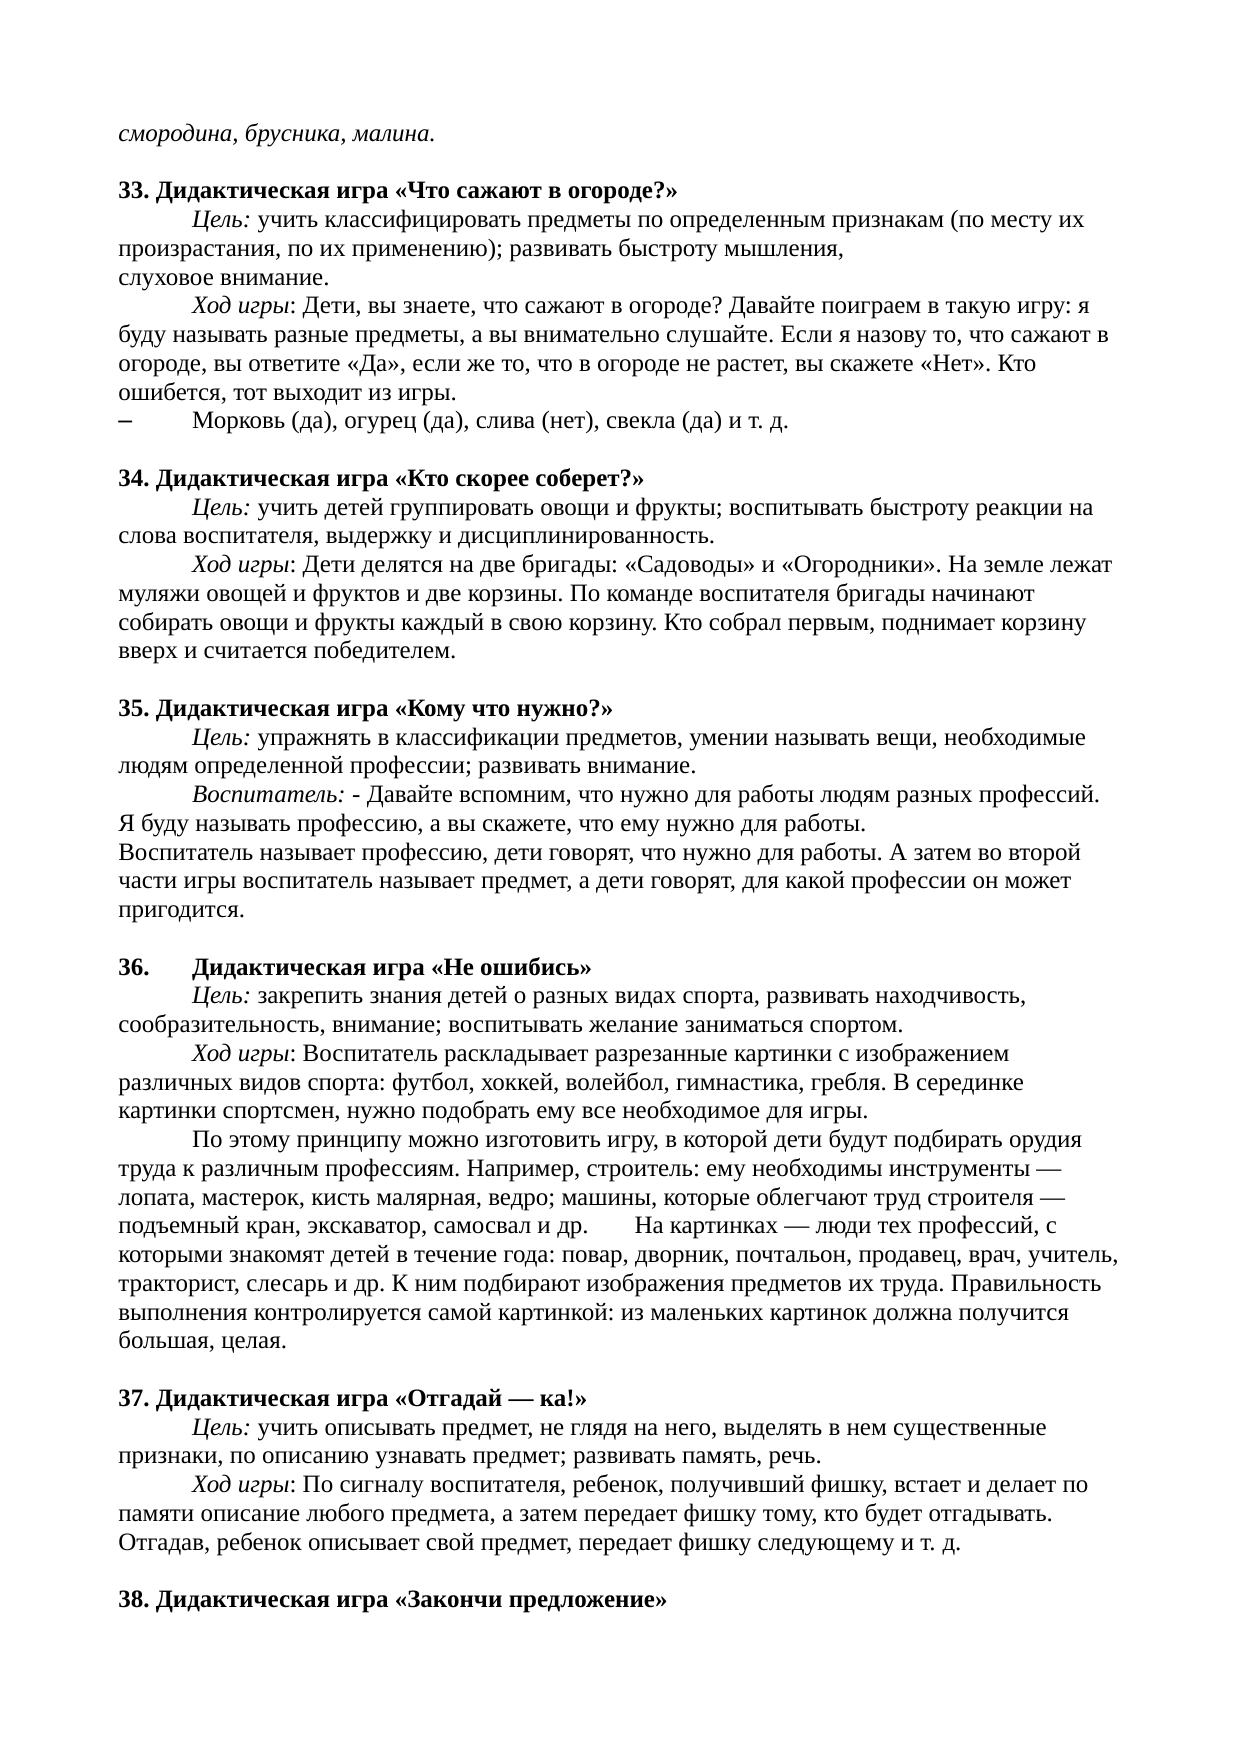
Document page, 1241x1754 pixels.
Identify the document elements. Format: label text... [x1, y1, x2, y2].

text 34. Дидактическая игра «Кто скорее соберет?» [118, 463, 1122, 492]
text Воспитатель: - Давайте вспомним, что нужно для работы людям разных профессий. Я буду называть профессию, а вы скажете, что ему нужно для работы. [118, 779, 1122, 837]
text Цель: учить описывать предмет, не глядя на него, выделять в нем существенные признаки, по описанию узнавать предмет; развивать память, речь. [118, 1412, 1122, 1469]
text По этому принципу можно изготовить игру, в которой дети будут подбирать орудия труда к различным профессиям. Например, строитель: ему необходимы инструменты — лопата, мастерок, кисть малярная, ведро; машины, которые облегчают труд строителя — подъемный кран, экскаватор, самосвал и др. На картинках — люди тех профессий, с которыми знакомят детей в течение года: повар, дворник, почтальон, продавец, врач, учитель, тракторист, слесарь и др. К ним подбирают изображения предметов их труда. Правильность выполнения контролируется самой картинкой: из маленьких картинок должна получится большая, целая. [118, 1124, 1122, 1354]
text Цель: закрепить знания детей о разных видах спорта, развивать находчивость, сообразительность, внимание; воспитывать желание заниматься спортом. [118, 981, 1122, 1038]
text Ход игры: Дети делятся на две бригады: «Садоводы» и «Огородники». На земле лежат муляжи овощей и фруктов и две корзины. По команде воспитателя бригады начинают собирать овощи и фрукты каждый в свою корзину. Кто собрал первым, поднимает корзину вверх и считается победителем. [118, 549, 1122, 664]
text Воспитатель называет профессию, дети говорят, что нужно для работы. А затем во второй части игры воспитатель называет предмет, а дети говорят, для какой профессии он может пригодится. [118, 837, 1122, 923]
text Цель: учить детей группировать овощи и фрукты; воспитывать быстроту реакции на слова воспитателя, выдержку и дисциплинированность. [118, 492, 1122, 549]
list Дидактическая игра «Не ошибись» [118, 952, 1122, 981]
text 35. Дидактическая игра «Кому что нужно?» [118, 693, 1122, 722]
text 33. Дидактическая игра «Что сажают в огороде?» [118, 176, 1122, 204]
text Ход игры: Воспитатель раскладывает разрезанные картинки с изображением различных видов спорта: футбол, хоккей, волейбол, гимнастика, гребля. В серединке картинки спортсмен, нужно подобрать ему все необходимое для игры. [118, 1038, 1122, 1124]
text Цель: упражнять в классификации предметов, умении называть вещи, необходимые людям определенной профессии; развивать внимание. [118, 722, 1122, 779]
text Ход игры: Дети, вы знаете, что сажают в огороде? Давайте поиграем в такую игру: я буду называть разные предметы, а вы внимательно слушайте. Если я назову то, что сажают в огороде, вы ответите «Да», если же то, что в огороде не растет, вы скажете «Нет». Кто ошибется, тот выходит из игры. [118, 291, 1122, 406]
text Цель: учить классифицировать предметы по определенным признакам (по месту их произрастания, по их применению); развивать быстроту мышления, слуховое внимание. [118, 204, 1122, 291]
list Морковь (да), огурец (да), слива (нет), свекла (да) и т. д. [118, 406, 1122, 434]
text 37. Дидактическая игра «Отгадай — ка!» [118, 1383, 1122, 1412]
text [118, 118, 1122, 147]
text Ход игры: По сигналу воспитателя, ребенок, получивший фишку, встает и делает по памяти описание любого предмета, а затем передает фишку тому, кто будет отгадывать. Отгадав, ребенок описывает свой предмет, передает фишку следующему и т. д. [118, 1469, 1122, 1556]
text 38. Дидактическая игра «Закончи предложение» [118, 1584, 1122, 1613]
